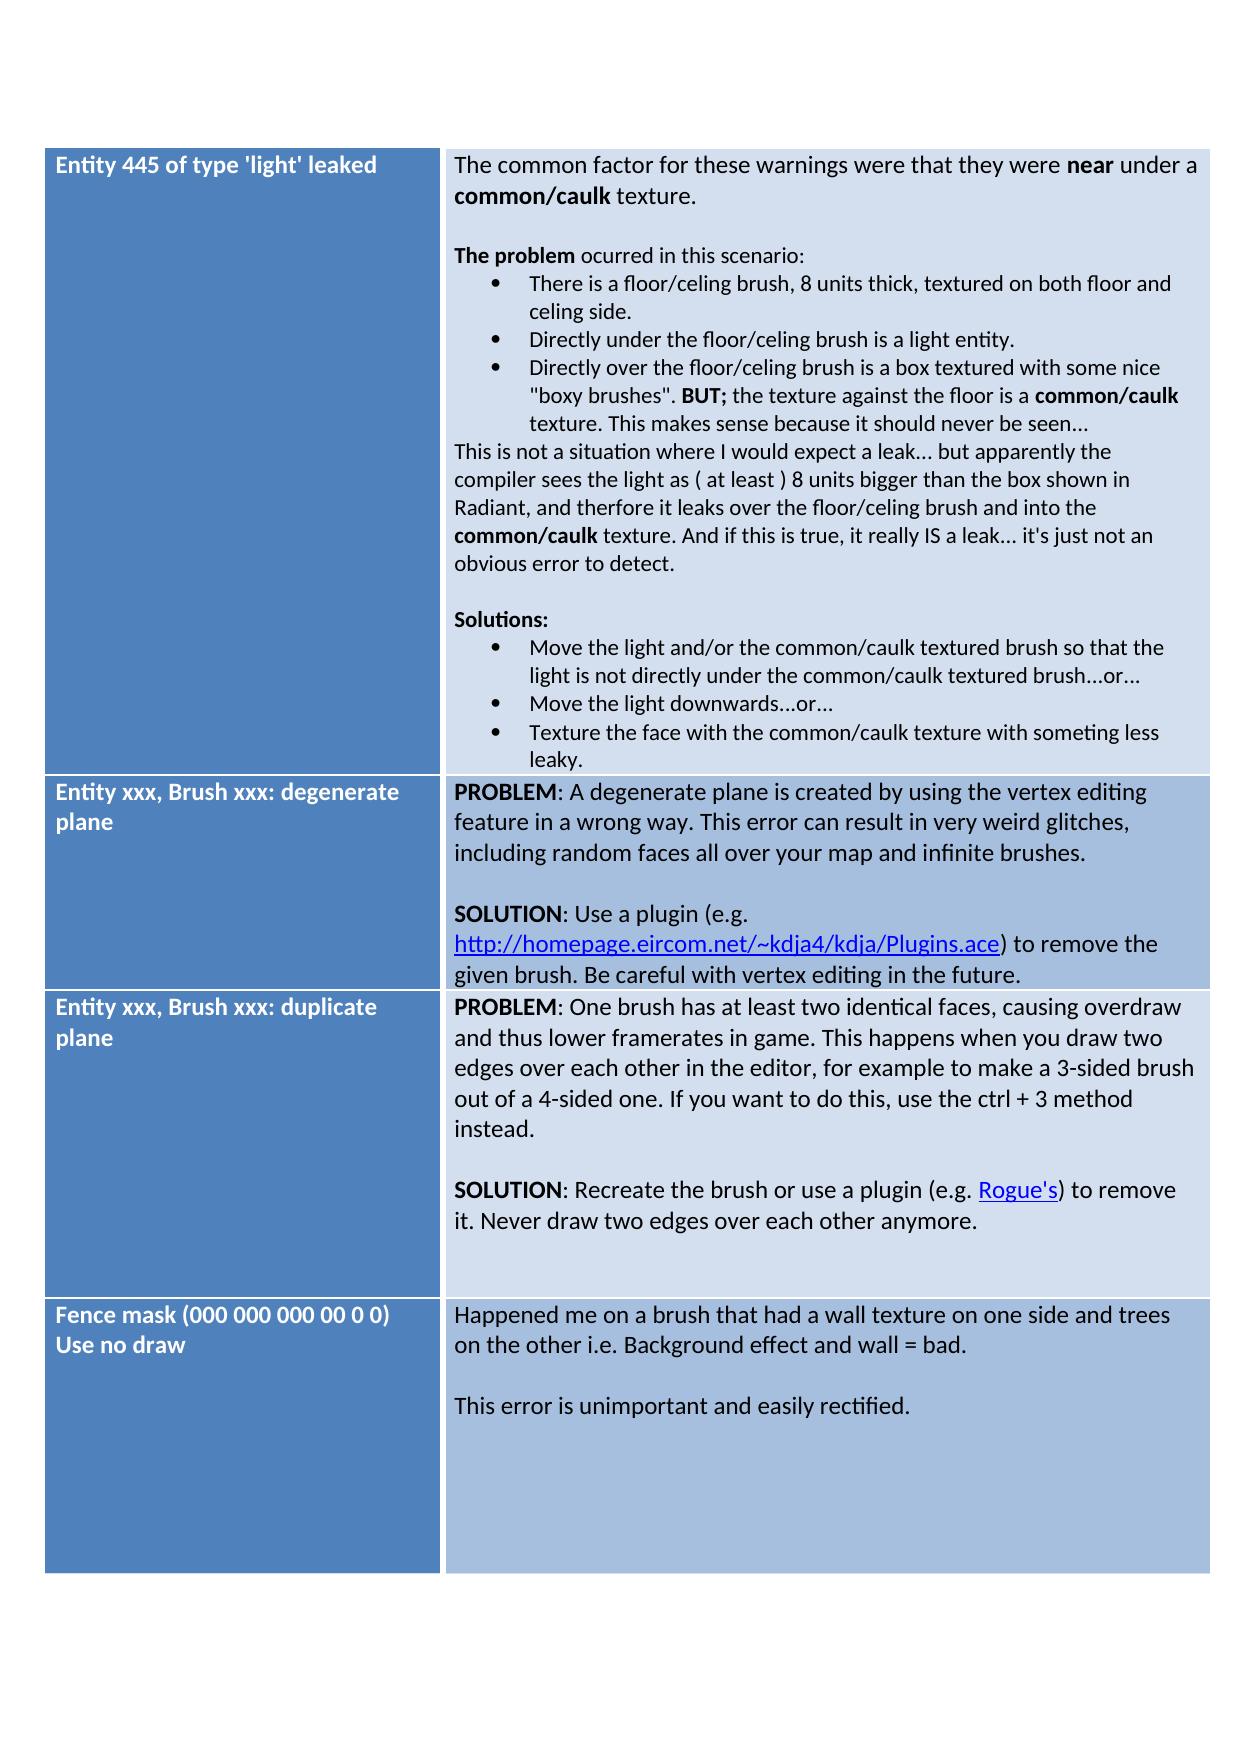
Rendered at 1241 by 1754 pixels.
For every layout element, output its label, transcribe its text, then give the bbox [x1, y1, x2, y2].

table_cell PROBLEM: One brush has at least two identical faces, causing overdraw and thus lower framerates in game. This happens when you draw two edges over each other in the editor, for example to make a 3-sided brush out of a 4-sided one. If you want to do this, use the ctrl + 3 method instead. SOLUTION: Recreate the brush or use a plugin (e.g. Rogue's) to remove it. Never draw two edges over each other anymore. [446, 991, 1210, 1297]
table_cell Entity 445 of type 'light' leaked [45, 148, 440, 774]
table_cell Entity xxx, Brush xxx: degenerate plane [45, 776, 440, 989]
table_cell PROBLEM: A degenerate plane is created by using the vertex editing feature in a wrong way. This error can result in very weird glitches, including random faces all over your map and infinite brushes. SOLUTION: Use a plugin (e.g. http://homepage.eircom.net/~kdja4/kdja/Plugins.ace) to remove the given brush. Be careful with vertex editing in the future. [446, 776, 1210, 989]
table_cell Happened me on a brush that had a wall texture on one side and trees on the other i.e. Background effect and wall = bad. This error is unimportant and easily rectified. [446, 1299, 1210, 1573]
table_cell Fence mask (000 000 000 00 0 0) Use no draw [45, 1299, 440, 1573]
table_cell The common factor for these warnings were that they were near under a common/caulk texture. The problem ocurred in this scenario: There is a floor/celing brush, 8 units thick, textured on both floor and celing side. Directly under the floor/celing brush is a light entity. Directly over the floor/celing brush is a box textured with some nice "boxy brushes". BUT; the texture against the floor is a common/caulk texture. This makes sense because it should never be seen... This is not a situation where I would expect a leak... but apparently the compiler sees the light as ( at least ) 8 units bigger than the box shown in Radiant, and therfore it leaks over the floor/celing brush and into the common/caulk texture. And if this is true, it really IS a leak... it's just not an obvious error to detect. Solutions: Move the light and/or the common/caulk textured brush so that the light is not directly under the common/caulk textured brush...or... Move the light downwards...or... Texture the face with the common/caulk texture with someting less leaky. [446, 149, 1210, 774]
table_cell Entity xxx, Brush xxx: duplicate plane [45, 991, 440, 1297]
